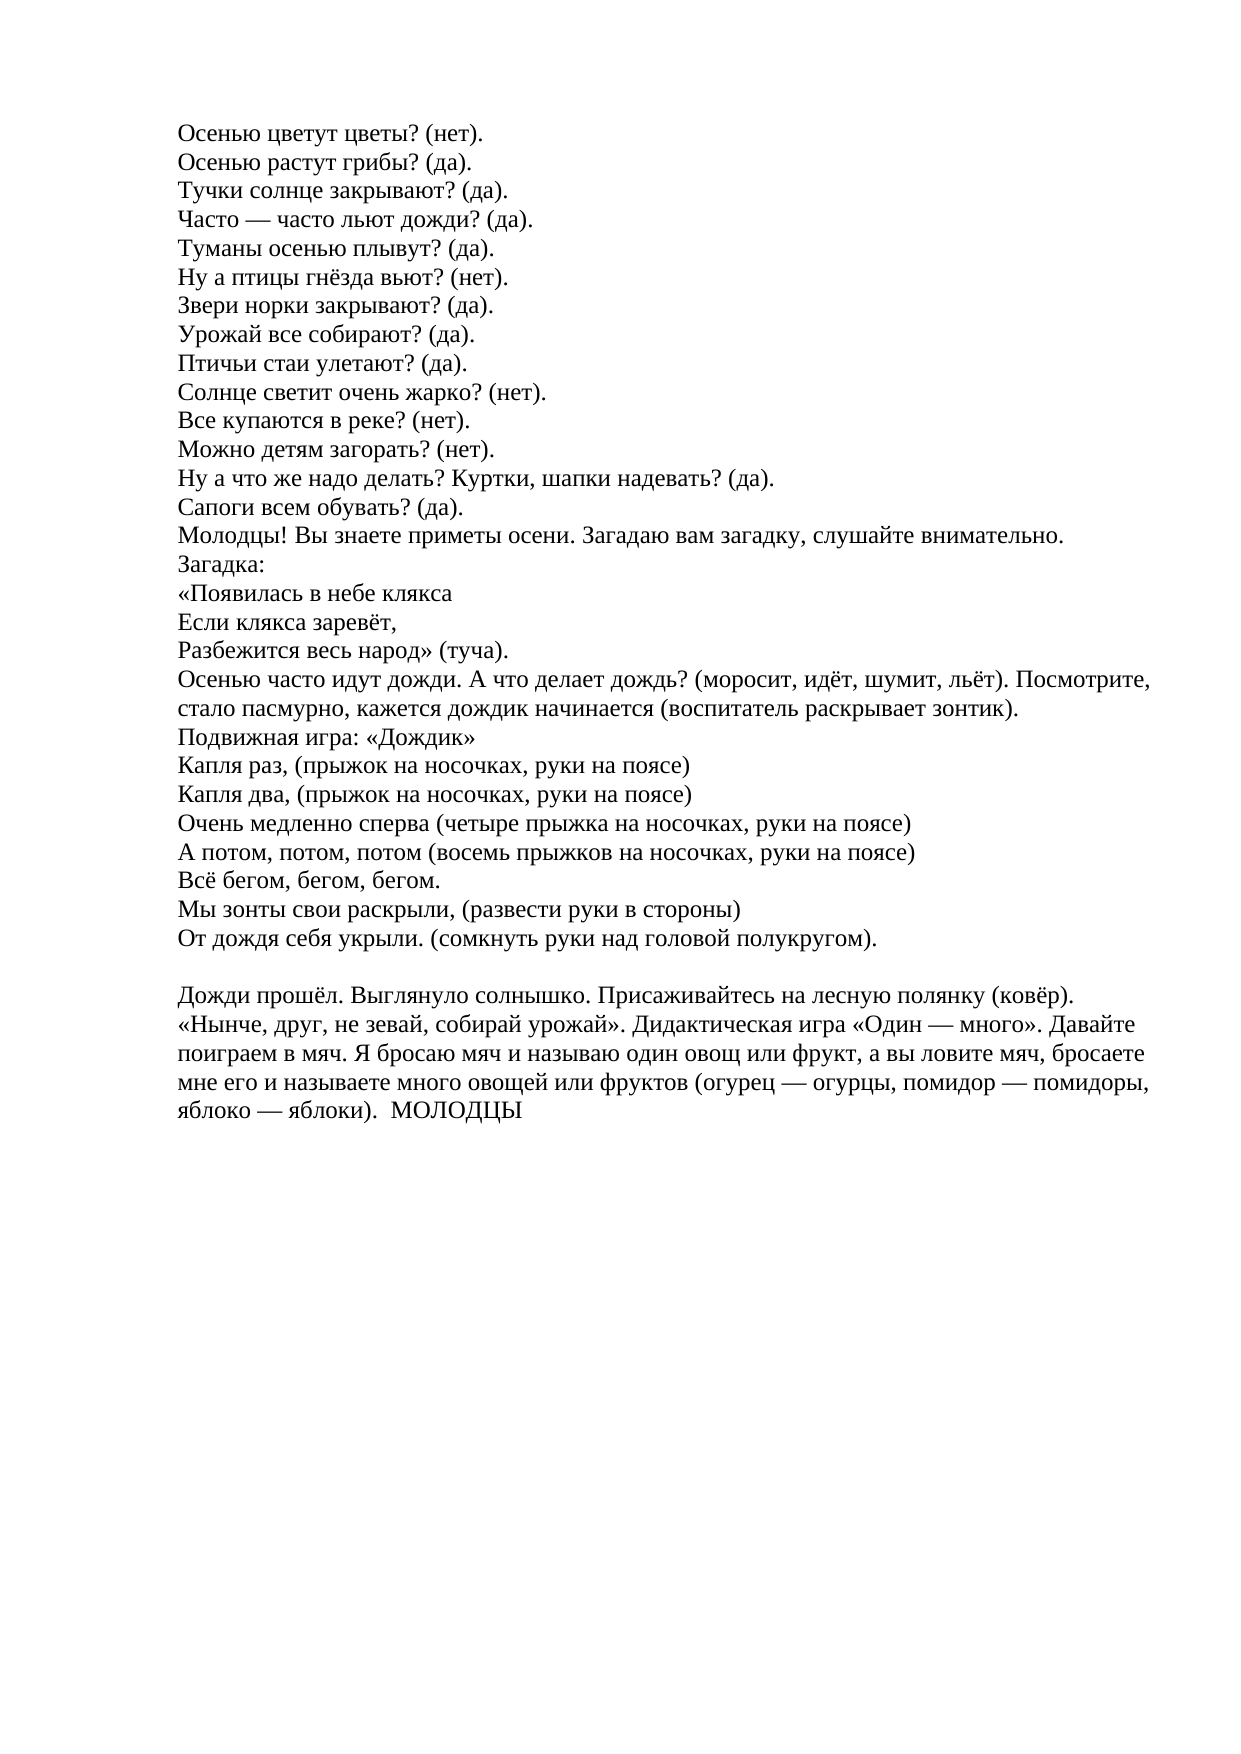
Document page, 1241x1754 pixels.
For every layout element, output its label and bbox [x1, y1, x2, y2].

text [177, 118, 1152, 1239]
